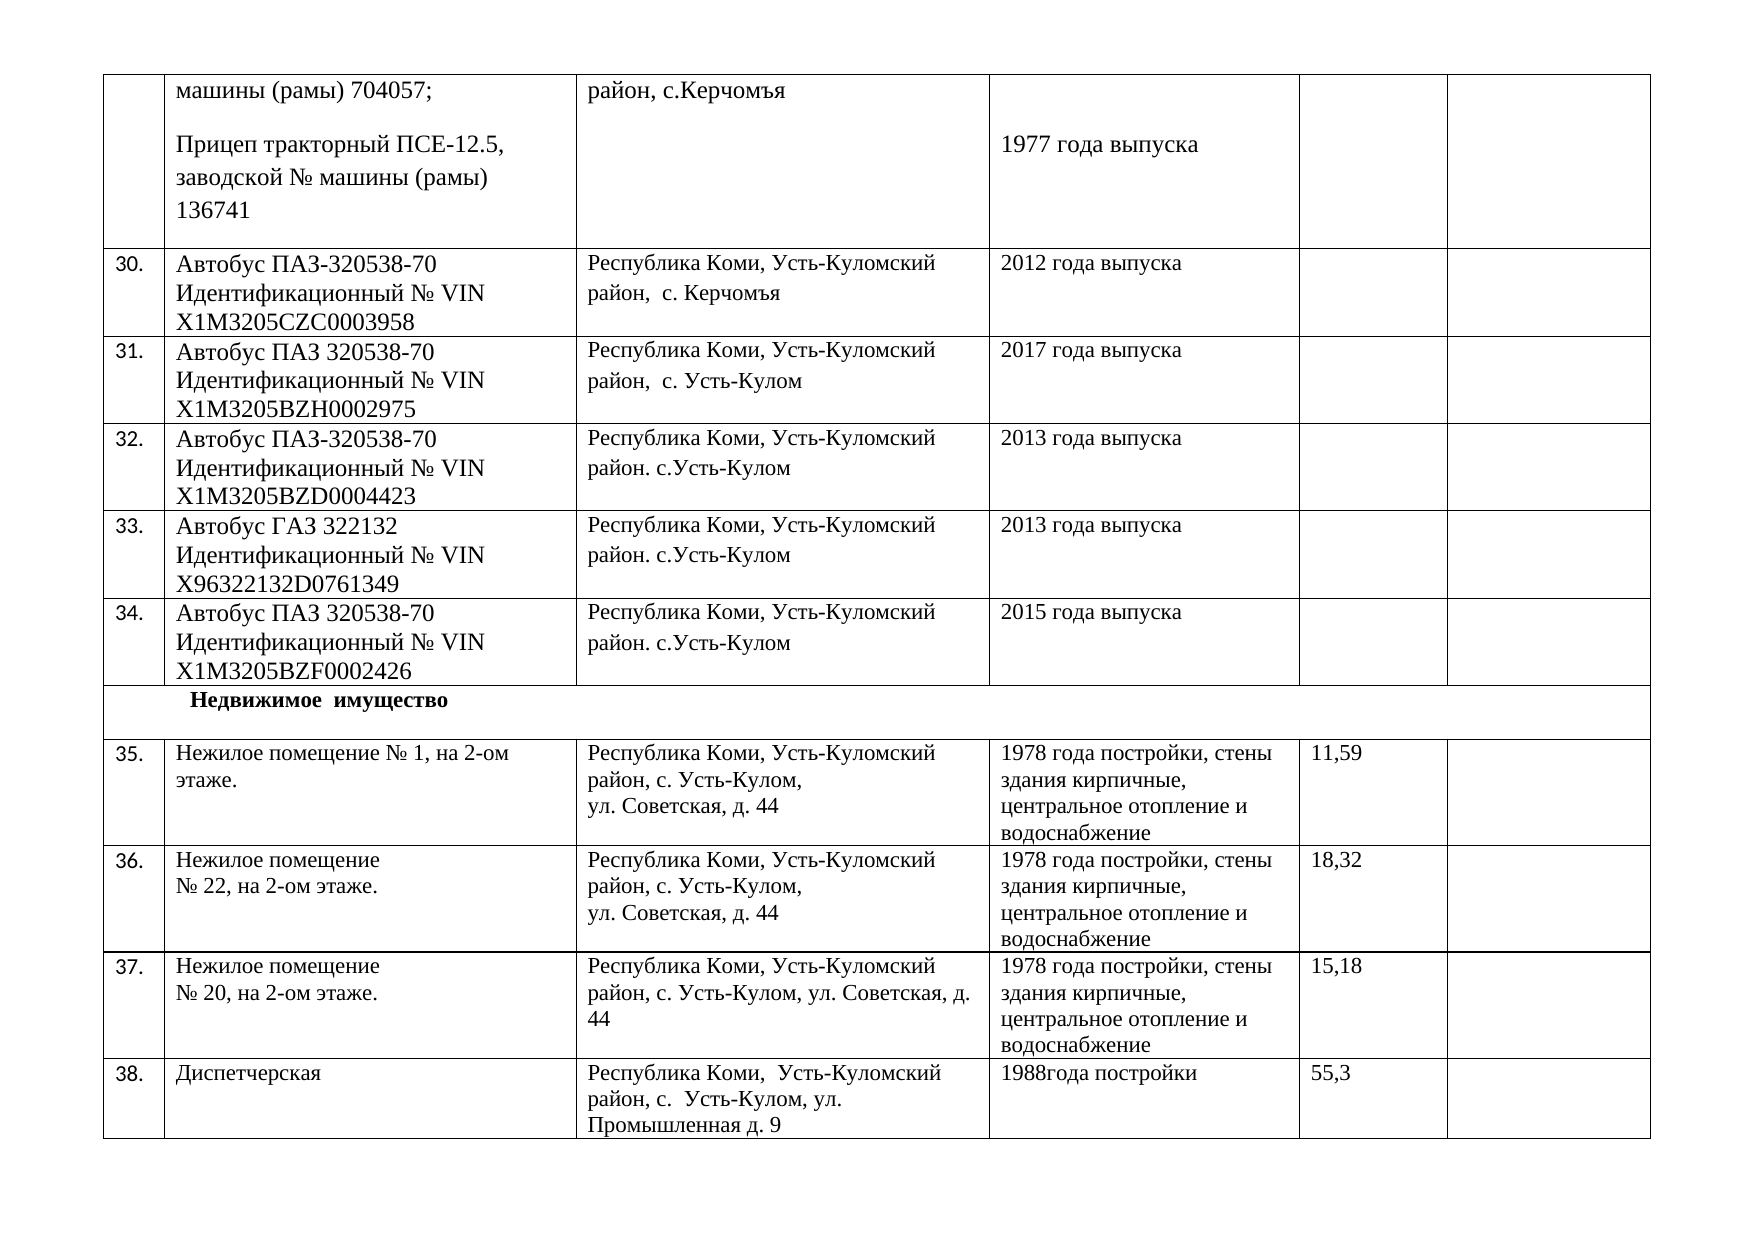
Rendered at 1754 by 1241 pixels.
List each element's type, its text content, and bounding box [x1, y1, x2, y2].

table_cell [1300, 424, 1447, 510]
table_cell Республика Коми, Усть-Куломский район. с.Усть-Кулом [577, 424, 989, 510]
table_cell [104, 846, 164, 951]
table_cell 1978 года постройки, стены здания кирпичные, центральное отопление и водоснабжение [990, 953, 1299, 1058]
table_cell Республика Коми, Усть-Куломский район, с. Усть-Кулом, ул. Советская, д. 44 [577, 740, 989, 845]
table_cell [104, 1059, 164, 1138]
table_cell 2013 года выпуска [990, 511, 1299, 597]
table_cell 2015 года выпуска [990, 599, 1299, 685]
table_cell Нежилое помещение № 22, на 2-ом этаже. [165, 846, 576, 951]
table_cell Республика Коми, Усть-Куломский район. с.Усть-Кулом [577, 511, 989, 597]
table_cell [104, 424, 164, 510]
table_cell [1300, 337, 1447, 423]
table_cell [1448, 846, 1650, 951]
table_cell Республика Коми, Усть-Куломский район, с. Керчомъя [577, 249, 989, 336]
table_cell [104, 337, 164, 423]
table_cell [1300, 75, 1447, 248]
table_cell Диспетчерская [165, 1059, 576, 1138]
table_cell [1300, 249, 1447, 336]
table_cell Автобус ПАЗ 320538-70 Идентификационный № VIN Х1М3205ВZН0002975 [165, 337, 576, 423]
table_cell 55,3 [1300, 1059, 1447, 1138]
table_cell Республика Коми, Усть-Куломский район. с.Усть-Кулом [577, 599, 989, 685]
table_cell Недвижимое имущество [104, 686, 1650, 738]
table_cell [1448, 953, 1650, 1058]
table_cell Автобус ПАЗ-320538-70 Идентификационный № VIN Х1М3205CZC0003958 [165, 249, 576, 336]
table_cell Автобус ПАЗ 320538-70 Идентификационный № VIN X1M3205BZF0002426 [165, 599, 576, 685]
table_cell [1448, 599, 1650, 685]
table_cell [1300, 599, 1447, 685]
table_cell Республика Коми, Усть-Куломский район, с. Усть-Кулом, ул. Советская, д. 44 [577, 846, 989, 951]
table_cell 18,32 [1300, 846, 1447, 951]
table_cell 1988года постройки [990, 1059, 1299, 1138]
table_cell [990, 75, 1299, 248]
table_cell [1448, 424, 1650, 510]
table_cell 1978 года постройки, стены здания кирпичные, центральное отопление и водоснабжение [990, 740, 1299, 845]
table_cell Нежилое помещение № 20, на 2-ом этаже. [165, 953, 576, 1058]
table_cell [577, 1059, 989, 1138]
table_cell [104, 249, 164, 336]
table_cell [1448, 249, 1650, 336]
table_cell 11,59 [1300, 740, 1447, 845]
table_cell [1448, 511, 1650, 597]
table_cell [1448, 337, 1650, 423]
table_cell [104, 953, 164, 1058]
table_cell 15,18 [1300, 953, 1447, 1058]
table_cell Автобус ПАЗ-320538-70 Идентификационный № VIN X1M3205BZD0004423 [165, 424, 576, 510]
table_cell 1978 года постройки, стены здания кирпичные, центральное отопление и водоснабжение [990, 846, 1299, 951]
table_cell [577, 75, 989, 248]
table_cell Республика Коми, Усть-Куломский район, с. Усть-Кулом, ул. Советская, д. 44 [577, 953, 989, 1058]
table_cell Республика Коми, Усть-Куломский район, с. Усть-Кулом [577, 337, 989, 423]
table_cell [104, 740, 164, 845]
table_cell [1448, 1059, 1650, 1138]
table_cell [104, 75, 164, 248]
table_cell [104, 599, 164, 685]
table_cell Автобус ГАЗ 322132 Идентификационный № VIN Х96322132D0761349 [165, 511, 576, 597]
table_cell 2017 года выпуска [990, 337, 1299, 423]
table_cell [165, 75, 576, 248]
table_cell [104, 511, 164, 597]
table_cell 2012 года выпуска [990, 249, 1299, 336]
table_cell Нежилое помещение № 1, на 2-ом этаже. [165, 740, 576, 845]
table_cell 2013 года выпуска [990, 424, 1299, 510]
table_cell [1300, 511, 1447, 597]
table_cell [1448, 75, 1650, 248]
table_cell [1448, 740, 1650, 845]
